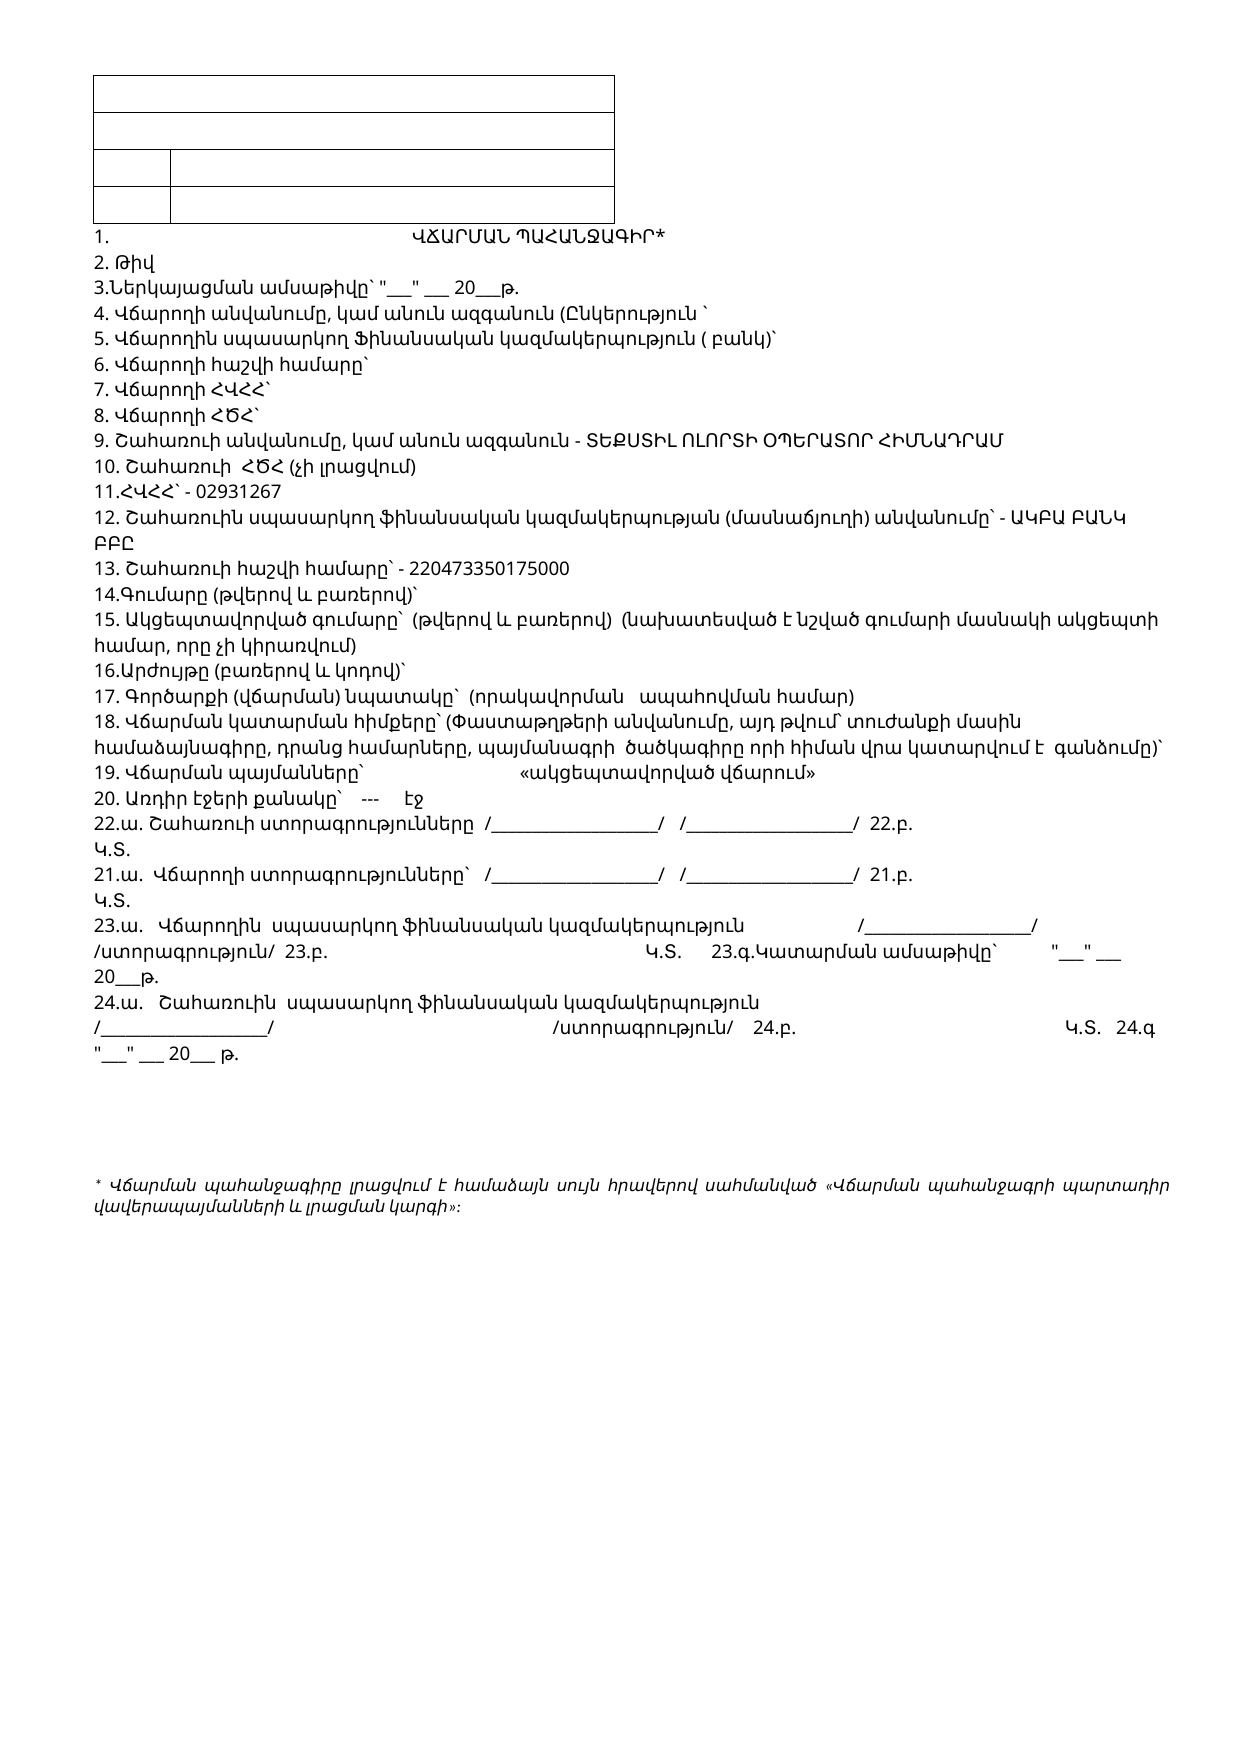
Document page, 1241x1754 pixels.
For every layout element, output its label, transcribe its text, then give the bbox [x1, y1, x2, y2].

text * Վճարման պահանջագիրը լրացվում է համաձայն սույն հրավերով սահմանված «Վճարման պահանջագրի պարտադիր վավերապայմանների և լրացման կարգի»: [94, 1176, 1171, 1216]
